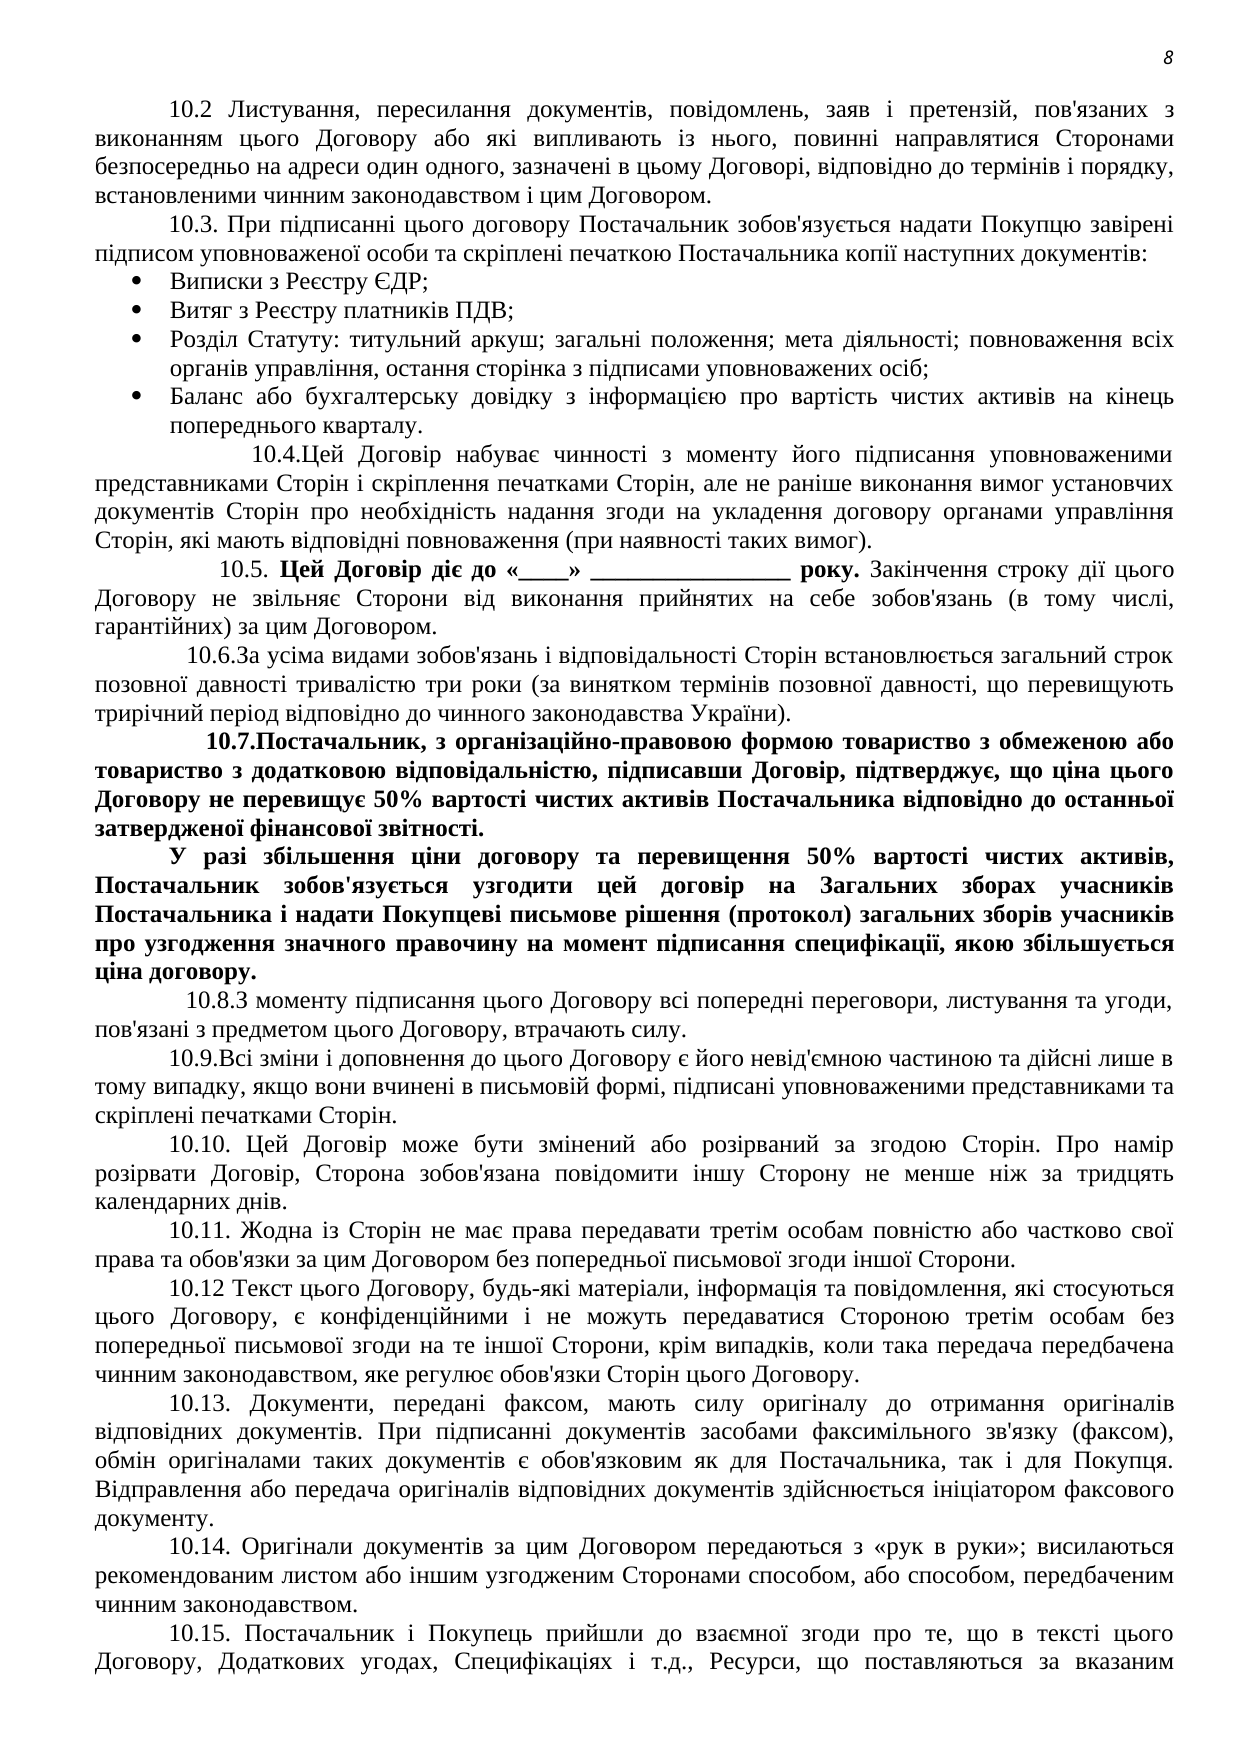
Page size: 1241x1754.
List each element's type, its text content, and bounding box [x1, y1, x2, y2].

text 10.12 Текст цього Договору, будь-які матеріали, інформація та повідомлення, які стосуються цього Договору, є конфіденційними і не можуть передаватися Стороною третім особам без попередньої письмової згоди на те іншої Сторони, крім випадків, коли така передача передбачена чинним законодавством, яке регулює обов'язки Сторін цього Договору. [94, 1273, 1175, 1388]
text 10.11. Жодна із Сторін не має права передавати третім особам повністю або частково свої права та обов'язки за цим Договором без попередньої письмової згоди іншої Сторони. [94, 1215, 1175, 1273]
text 10.6.За усіма видами зобов'язань і відповідальності Сторін встановлюється загальний строк позовної давності тривалістю три роки (за винятком термінів позовної давності, що перевищують трирічний період відповідно до чинного законодавства України). [94, 640, 1175, 726]
text 10.3. При підписанні цього договору Постачальник зобов'язується надати Покупцю завірені підписом уповноваженої особи та скріплені печаткою Постачальника копії наступних документів: [94, 209, 1175, 266]
list Баланс або бухгалтерську довідку з інформацією про вартість чистих активів на кінець попереднього кварталу. [132, 381, 1175, 439]
text 10.10. Цей Договір може бути змінений або розірваний за згодою Сторін. Про намір розірвати Договір, Сторона зобов'язана повідомити іншу Сторону не менше ніж за тридцять календарних днів. [94, 1129, 1175, 1215]
text У разі збільшення ціни договору та перевищення 50% вартості чистих активів, Постачальник зобов'язується узгодити цей договір на Загальних зборах учасників Постачальника і надати Покупцеві письмове рішення (протокол) загальних зборів учасників про узгодження значного правочину на момент підписання специфікації, якою збільшується ціна договору. [94, 841, 1175, 985]
text 10.2 Листування, пересилання документів, повідомлень, заяв і претензій, пов'язаних з виконанням цього Договору або які випливають із нього, повинні направлятися Сторонами безпосередньо на адреси один одного, зазначені в цьому Договорі, відповідно до термінів і порядку, встановленими чинним законодавством і цим Договором. [94, 94, 1175, 209]
list Розділ Статуту: титульний аркуш; загальні положення; мета діяльності; повноваження всіх органів управління, остання сторінка з підписами уповноважених осіб; [132, 324, 1175, 381]
list Витяг з Реєстру платників ПДВ; [132, 295, 1175, 324]
text 10.7.Постачальник, з організаційно-правовою формою товариство з обмеженою або товариство з додатковою відповідальністю, підписавши Договір, підтверджує, що ціна цього Договору не перевищує 50% вартості чистих активів Постачальника відповідно до останньої затвердженої фінансової звітності. [94, 726, 1175, 841]
text 10.14. Оригінали документів за цим Договором передаються з «рук в руки»; висилаються рекомендованим листом або іншим узгодженим Сторонами способом, або способом, передбаченим чинним законодавством. [94, 1531, 1175, 1618]
text 10.13. Документи, передані факсом, мають силу оригіналу до отримання оригіналів відповідних документів. При підписанні документів засобами факсимільного зв'язку (факсом), обмін оригіналами таких документів є обов'язковим як для Постачальника, так і для Покупця. Відправлення або передача оригіналів відповідних документів здійснюється ініціатором факсового документу. [94, 1388, 1175, 1531]
text 10.8.З моменту підписання цього Договору всі попередні переговори, листування та угоди, пов'язані з предметом цього Договору, втрачають силу. [94, 985, 1175, 1043]
list Виписки з Реєстру ЄДР; [132, 266, 1175, 295]
text 10.5. Цей Договір діє до «____» ________________ року. Закінчення строку дії цього Договору не звільняє Сторони від виконання прийнятих на себе зобов'язань (в тому числі, гарантійних) за цим Договором. [94, 554, 1175, 640]
text 10.9.Всі зміни і доповнення до цього Договору є його невід'ємною частиною та дійсні лише в тому випадку, якщо вони вчинені в письмовій формі, підписані уповноваженими представниками та скріплені печатками Сторін. [94, 1043, 1175, 1129]
text 10.4.Цей Договір набуває чинності з моменту його підписання уповноваженими представниками Сторін і скріплення печатками Сторін, але не раніше виконання вимог установчих документів Сторін про необхідність надання згоди на укладення договору органами управління Сторін, які мають відповідні повноваження (при наявності таких вимог). [94, 439, 1175, 554]
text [94, 1618, 1175, 1675]
